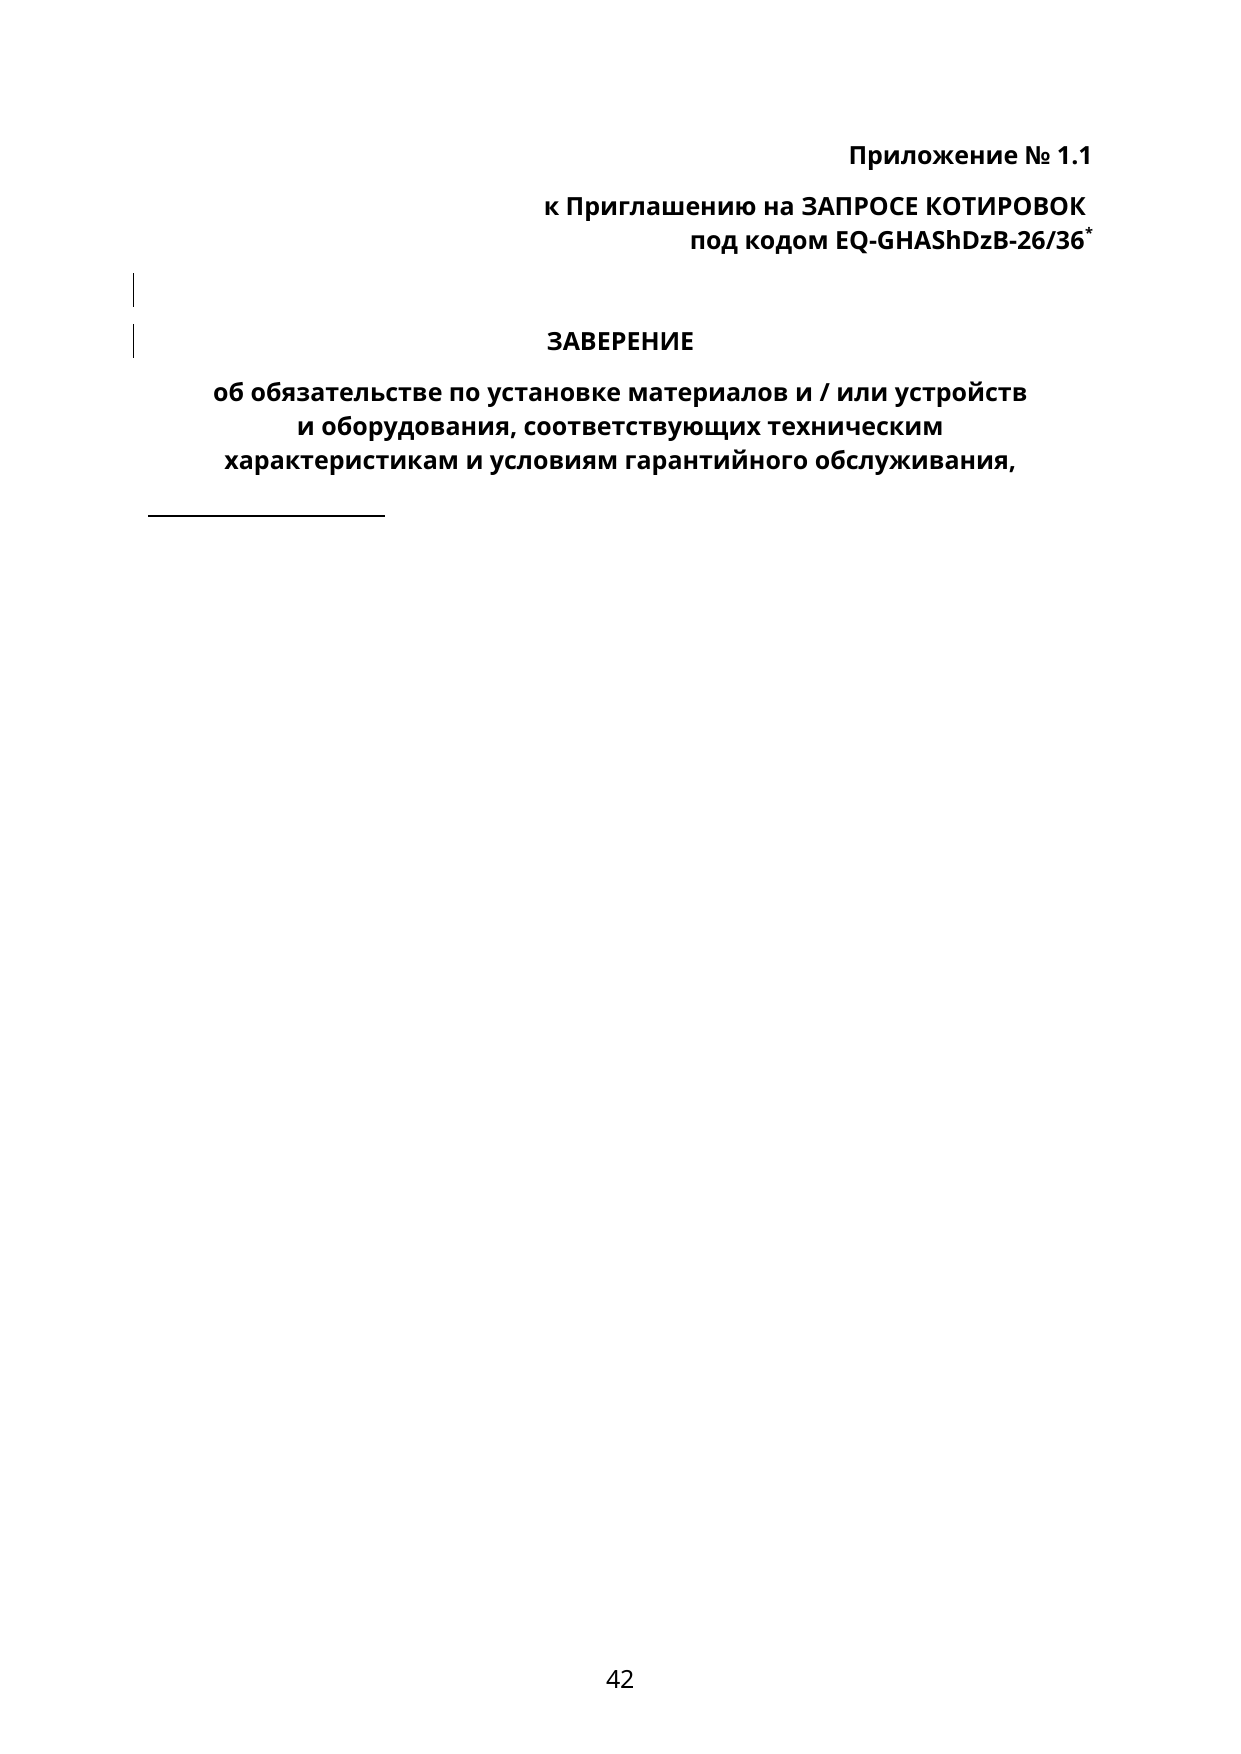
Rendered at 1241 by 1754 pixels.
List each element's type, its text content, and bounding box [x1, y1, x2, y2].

subtitle об обязательстве по установке материалов и / или устройств и оборудования, соответствующих техническим характеристикам и условиям гарантийного обслуживания, указанным в приглашении [207, 374, 1034, 477]
text ЗАВЕРЕНИЕ [207, 324, 1034, 358]
subtitle Приложение № 1.1 [148, 137, 1092, 172]
text к Приглашению на ЗАПРОСЕ КОТИРОВОК под кодом EQ-GHAShDzB-26/36* [148, 188, 1092, 256]
